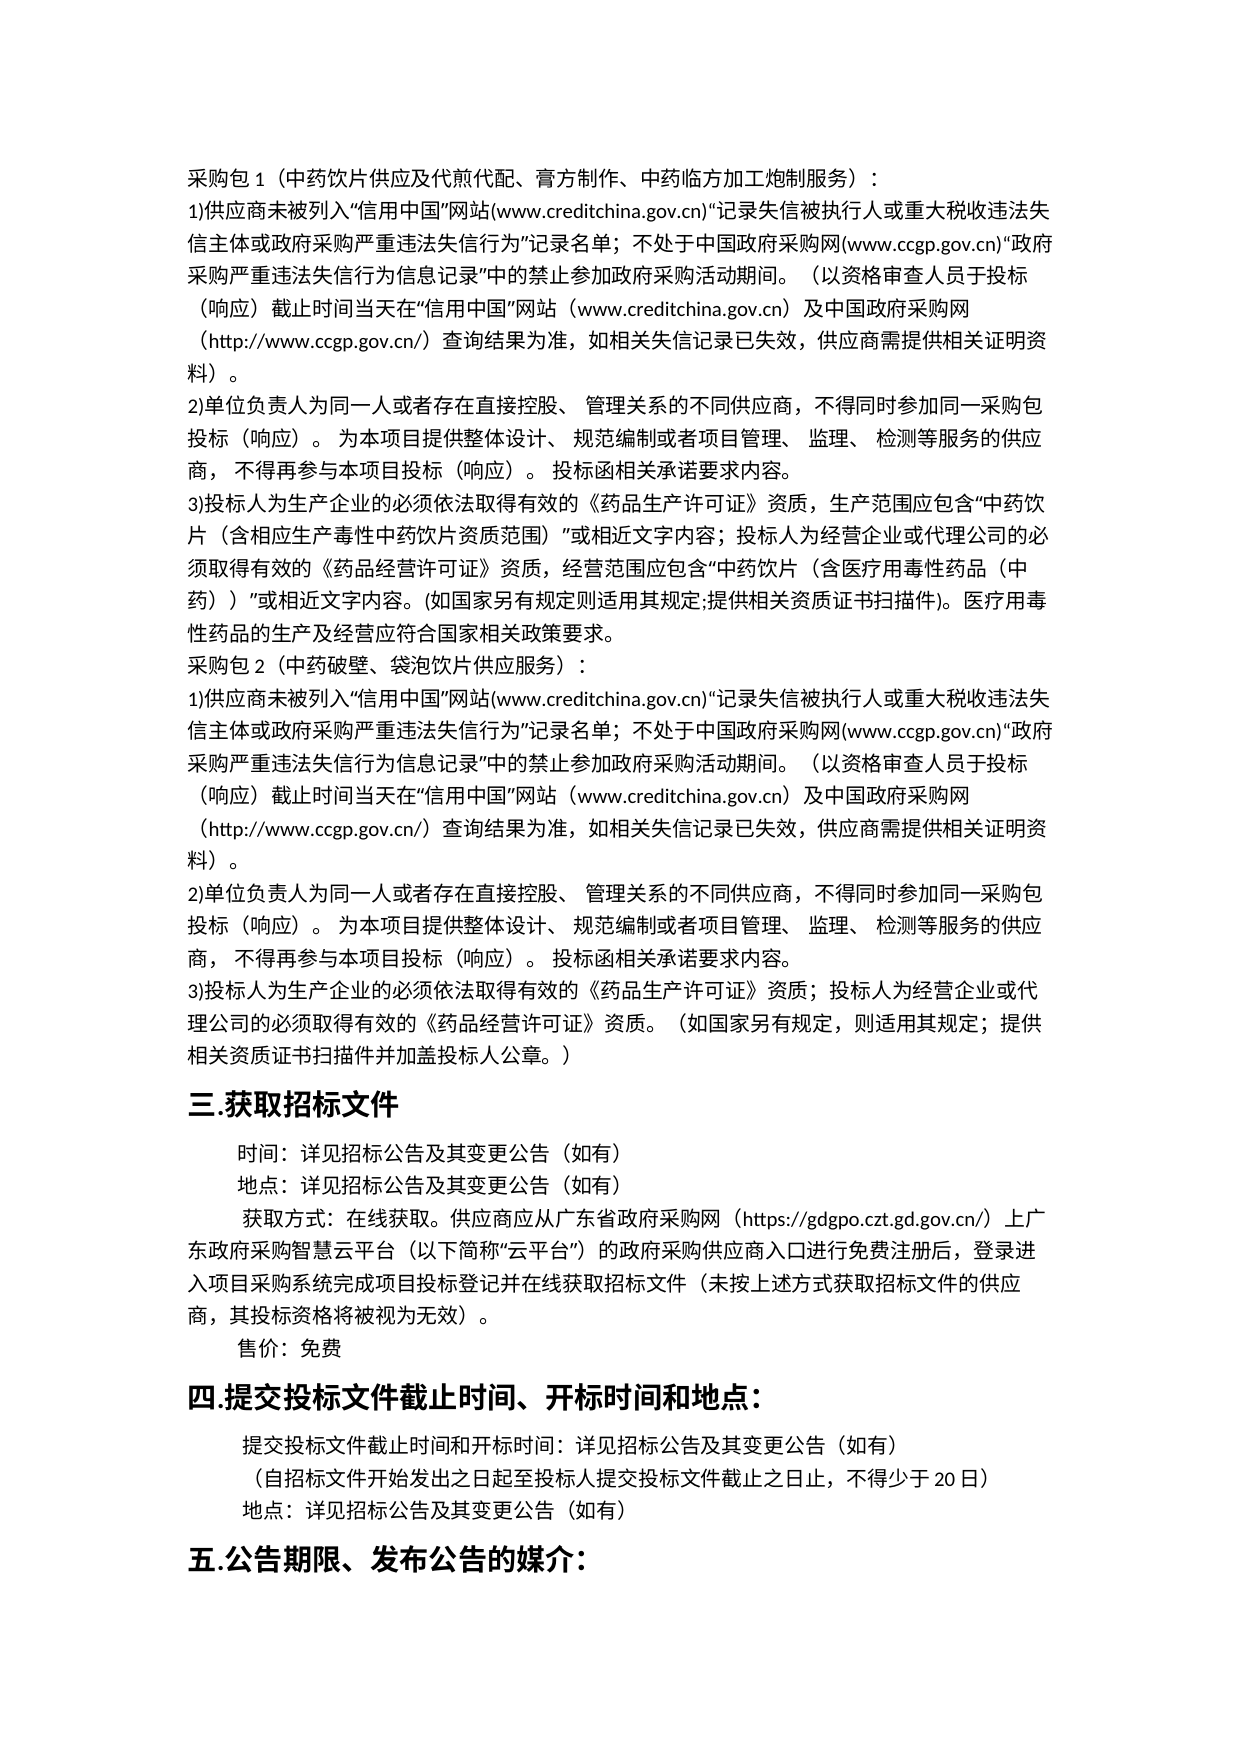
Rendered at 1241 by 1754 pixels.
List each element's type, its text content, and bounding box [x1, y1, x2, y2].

text 售价：免费 [187, 1332, 1053, 1364]
text 三.获取招标文件 [187, 1072, 1053, 1137]
text （自招标文件开始发出之日起至投标人提交投标文件截止之日止，不得少于20日） [187, 1462, 1053, 1494]
text 2)单位负责人为同一人或者存在直接控股、 管理关系的不同供应商，不得同时参加同一采购包投标（响应）。 为本项目提供整体设计、 规范编制或者项目管理、 监理、 检测等服务的供应商， 不得再参与本项目投标（响应）。 投标函相关承诺要求内容。 [187, 877, 1053, 974]
text 获取方式：在线获取。供应商应从广东省政府采购网（https://gdgpo.czt.gd.gov.cn/）上广东政府采购智慧云平台（以下简称“云平台”）的政府采购供应商入口进行免费注册后，登录进入项目采购系统完成项目投标登记并在线获取招标文件（未按上述方式获取招标文件的供应商，其投标资格将被视为无效）。 [187, 1202, 1053, 1332]
text 地点：详见招标公告及其变更公告（如有） [187, 1494, 1053, 1527]
text 采购包1（中药饮片供应及代煎代配、膏方制作、中药临方加工炮制服务）： [187, 162, 1053, 194]
text 1)供应商未被列入“信用中国”网站(www.creditchina.gov.cn)“记录失信被执行人或重大税收违法失信主体或政府采购严重违法失信行为”记录名单；不处于中国政府采购网(www.ccgp.gov.cn)“政府采购严重违法失信行为信息记录”中的禁止参加政府采购活动期间。（以资格审查人员于投标（响应）截止时间当天在“信用中国”网站（www.creditchina.gov.cn）及中国政府采购网（http://www.ccgp.gov.cn/）查询结果为准，如相关失信记录已失效，供应商需提供相关证明资料）。 [187, 194, 1053, 389]
text 四.提交投标文件截止时间、开标时间和地点： [187, 1364, 1053, 1429]
text 3)投标人为生产企业的必须依法取得有效的《药品生产许可证》资质；投标人为经营企业或代理公司的必须取得有效的《药品经营许可证》资质。（如国家另有规定，则适用其规定；提供相关资质证书扫描件并加盖投标人公章。） [187, 974, 1053, 1072]
text 2)单位负责人为同一人或者存在直接控股、 管理关系的不同供应商，不得同时参加同一采购包投标（响应）。 为本项目提供整体设计、 规范编制或者项目管理、 监理、 检测等服务的供应商， 不得再参与本项目投标（响应）。 投标函相关承诺要求内容。 [187, 389, 1053, 487]
text 地点：详见招标公告及其变更公告（如有） [187, 1169, 1053, 1202]
text 时间：详见招标公告及其变更公告（如有） [187, 1137, 1053, 1169]
text 3)投标人为生产企业的必须依法取得有效的《药品生产许可证》资质，生产范围应包含“中药饮片（含相应生产毒性中药饮片资质范围）”或相近文字内容；投标人为经营企业或代理公司的必须取得有效的《药品经营许可证》资质，经营范围应包含“中药饮片（含医疗用毒性药品（中药））”或相近文字内容。(如国家另有规定则适用其规定;提供相关资质证书扫描件)。医疗用毒性药品的生产及经营应符合国家相关政策要求。 [187, 487, 1053, 649]
text 采购包2（中药破壁、袋泡饮片供应服务）： [187, 649, 1053, 682]
text 提交投标文件截止时间和开标时间：详见招标公告及其变更公告（如有） [187, 1429, 1053, 1462]
text 五.公告期限、发布公告的媒介： [187, 1527, 1053, 1592]
text 1)供应商未被列入“信用中国”网站(www.creditchina.gov.cn)“记录失信被执行人或重大税收违法失信主体或政府采购严重违法失信行为”记录名单；不处于中国政府采购网(www.ccgp.gov.cn)“政府采购严重违法失信行为信息记录”中的禁止参加政府采购活动期间。（以资格审查人员于投标（响应）截止时间当天在“信用中国”网站（www.creditchina.gov.cn）及中国政府采购网（http://www.ccgp.gov.cn/）查询结果为准，如相关失信记录已失效，供应商需提供相关证明资料）。 [187, 682, 1053, 877]
